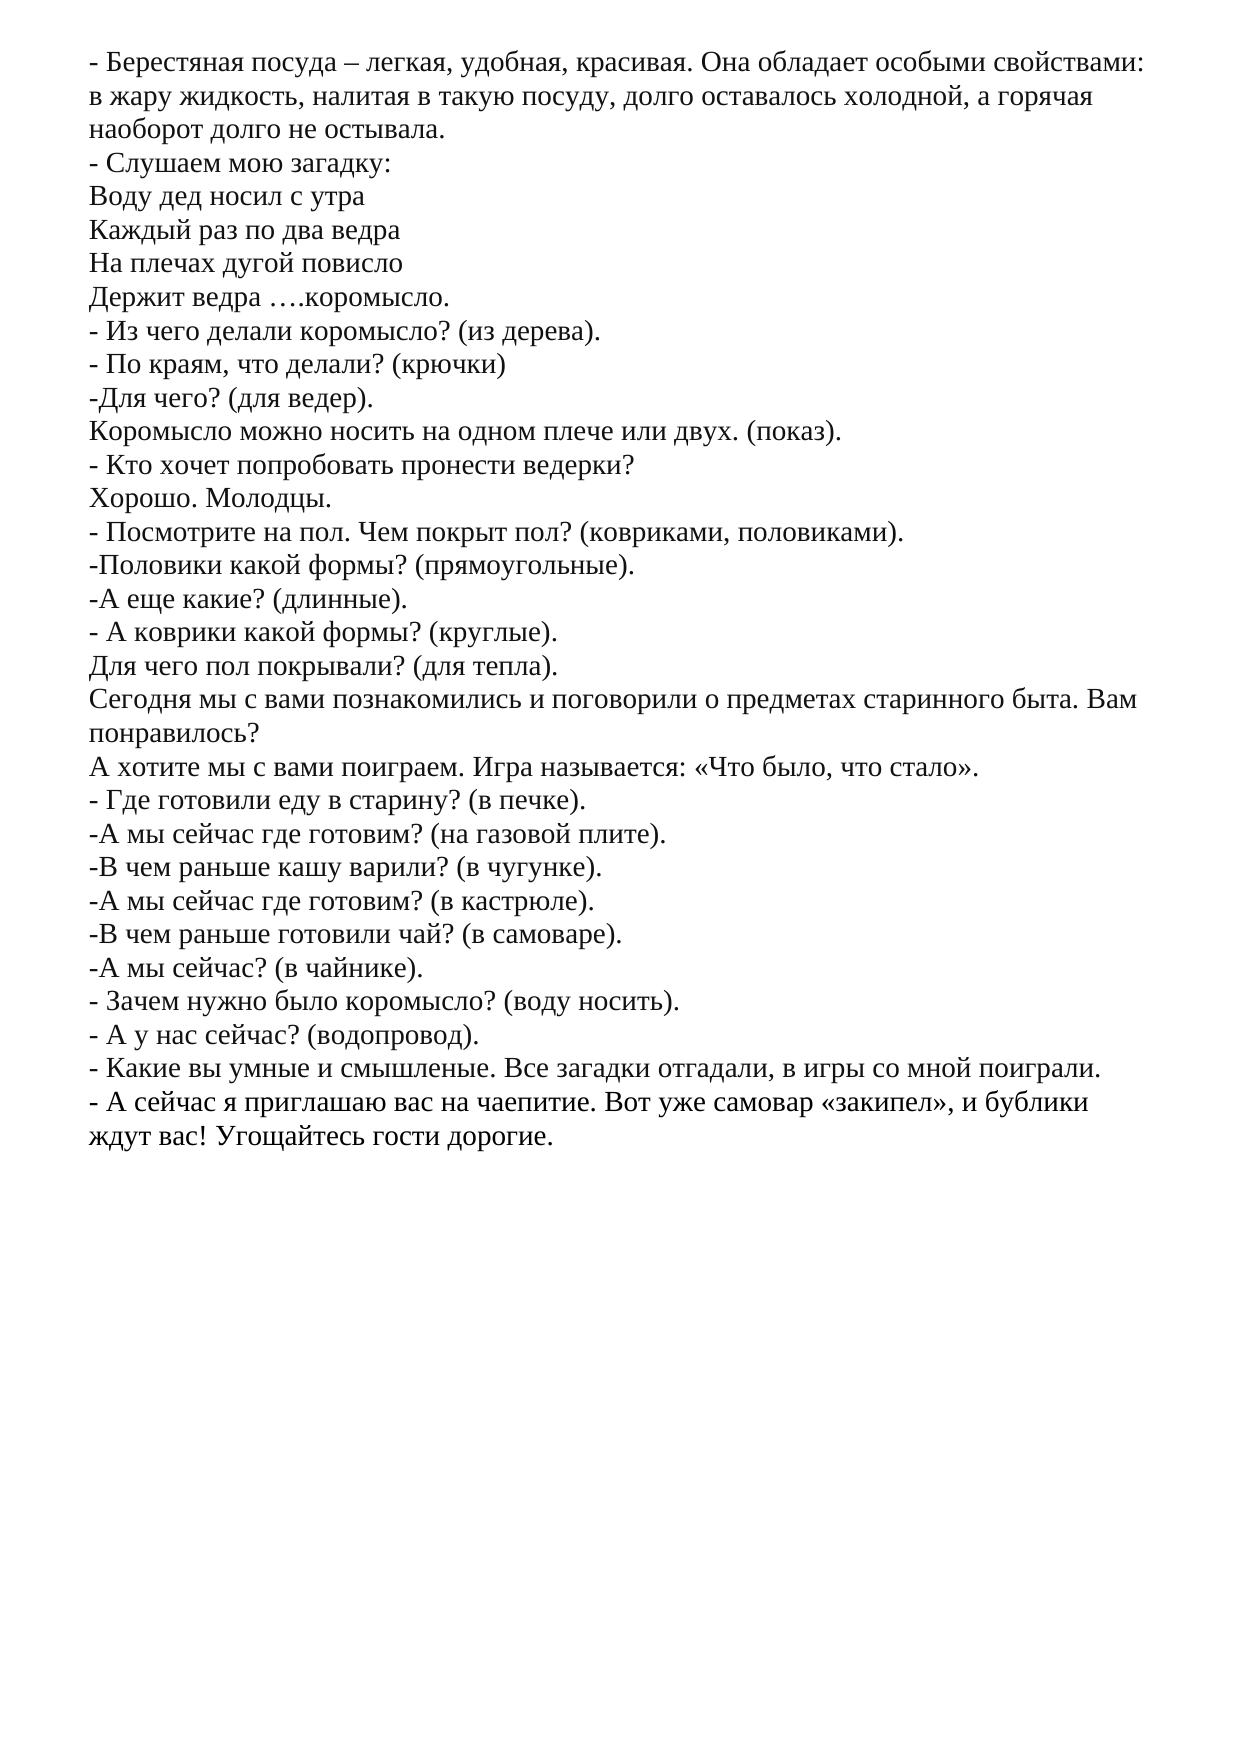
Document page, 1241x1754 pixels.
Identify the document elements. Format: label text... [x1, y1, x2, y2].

text - Кто хочет попробовать пронести ведерки? [89, 447, 1152, 480]
text - А у нас сейчас? (водопровод). [89, 1017, 1152, 1051]
text Коромысло можно носить на одном плече или двух. (показ). [89, 413, 1152, 447]
text - Слушаем мою загадку: [89, 145, 1152, 178]
text -А мы сейчас где готовим? (на газовой плите). [89, 816, 1152, 849]
text - А сейчас я приглашаю вас на чаепитие. Вот уже самовар «закипел», и бублики ждут вас! Угощайтесь гости дорогие. [89, 1084, 1152, 1151]
text Каждый раз по два ведра [89, 212, 1152, 246]
text - Какие вы умные и смышленые. Все загадки отгадали, в игры со мной поиграли. [89, 1051, 1152, 1084]
text - Где готовили еду в старину? (в печке). [89, 782, 1152, 816]
text На плечах дугой повисло [89, 246, 1152, 279]
text Хорошо. Молодцы. [89, 480, 1152, 514]
text -Для чего? (для ведер). [89, 380, 1152, 413]
text А хотите мы с вами поиграем. Игра называется: «Что было, что стало». [89, 749, 1152, 782]
text - Зачем нужно было коромысло? (воду носить). [89, 983, 1152, 1017]
text Воду дед носил с утра [89, 178, 1152, 212]
text -Половики какой формы? (прямоугольные). [89, 547, 1152, 581]
text - По краям, что делали? (крючки) [89, 346, 1152, 380]
text Для чего пол покрывали? (для тепла). [89, 648, 1152, 682]
text - А коврики какой формы? (круглые). [89, 614, 1152, 648]
text - Берестяная посуда – легкая, удобная, красивая. Она обладает особыми свойствами: в жару жидкость, налитая в такую посуду, долго оставалось холодной, а горячая наоборот долго не остывала. [89, 44, 1152, 145]
text - Посмотрите на пол. Чем покрыт пол? (ковриками, половиками). [89, 514, 1152, 547]
text -А мы сейчас? (в чайнике). [89, 950, 1152, 983]
text -А мы сейчас где готовим? (в кастрюле). [89, 883, 1152, 916]
text Держит ведра ….коромысло. [89, 279, 1152, 313]
text -А еще какие? (длинные). [89, 581, 1152, 614]
text - Из чего делали коромысло? (из дерева). [89, 313, 1152, 346]
text -В чем раньше кашу варили? (в чугунке). [89, 849, 1152, 883]
text Сегодня мы с вами познакомились и поговорили о предметах старинного быта. Вам понравилось? [89, 682, 1152, 749]
text -В чем раньше готовили чай? (в самоваре). [89, 916, 1152, 950]
